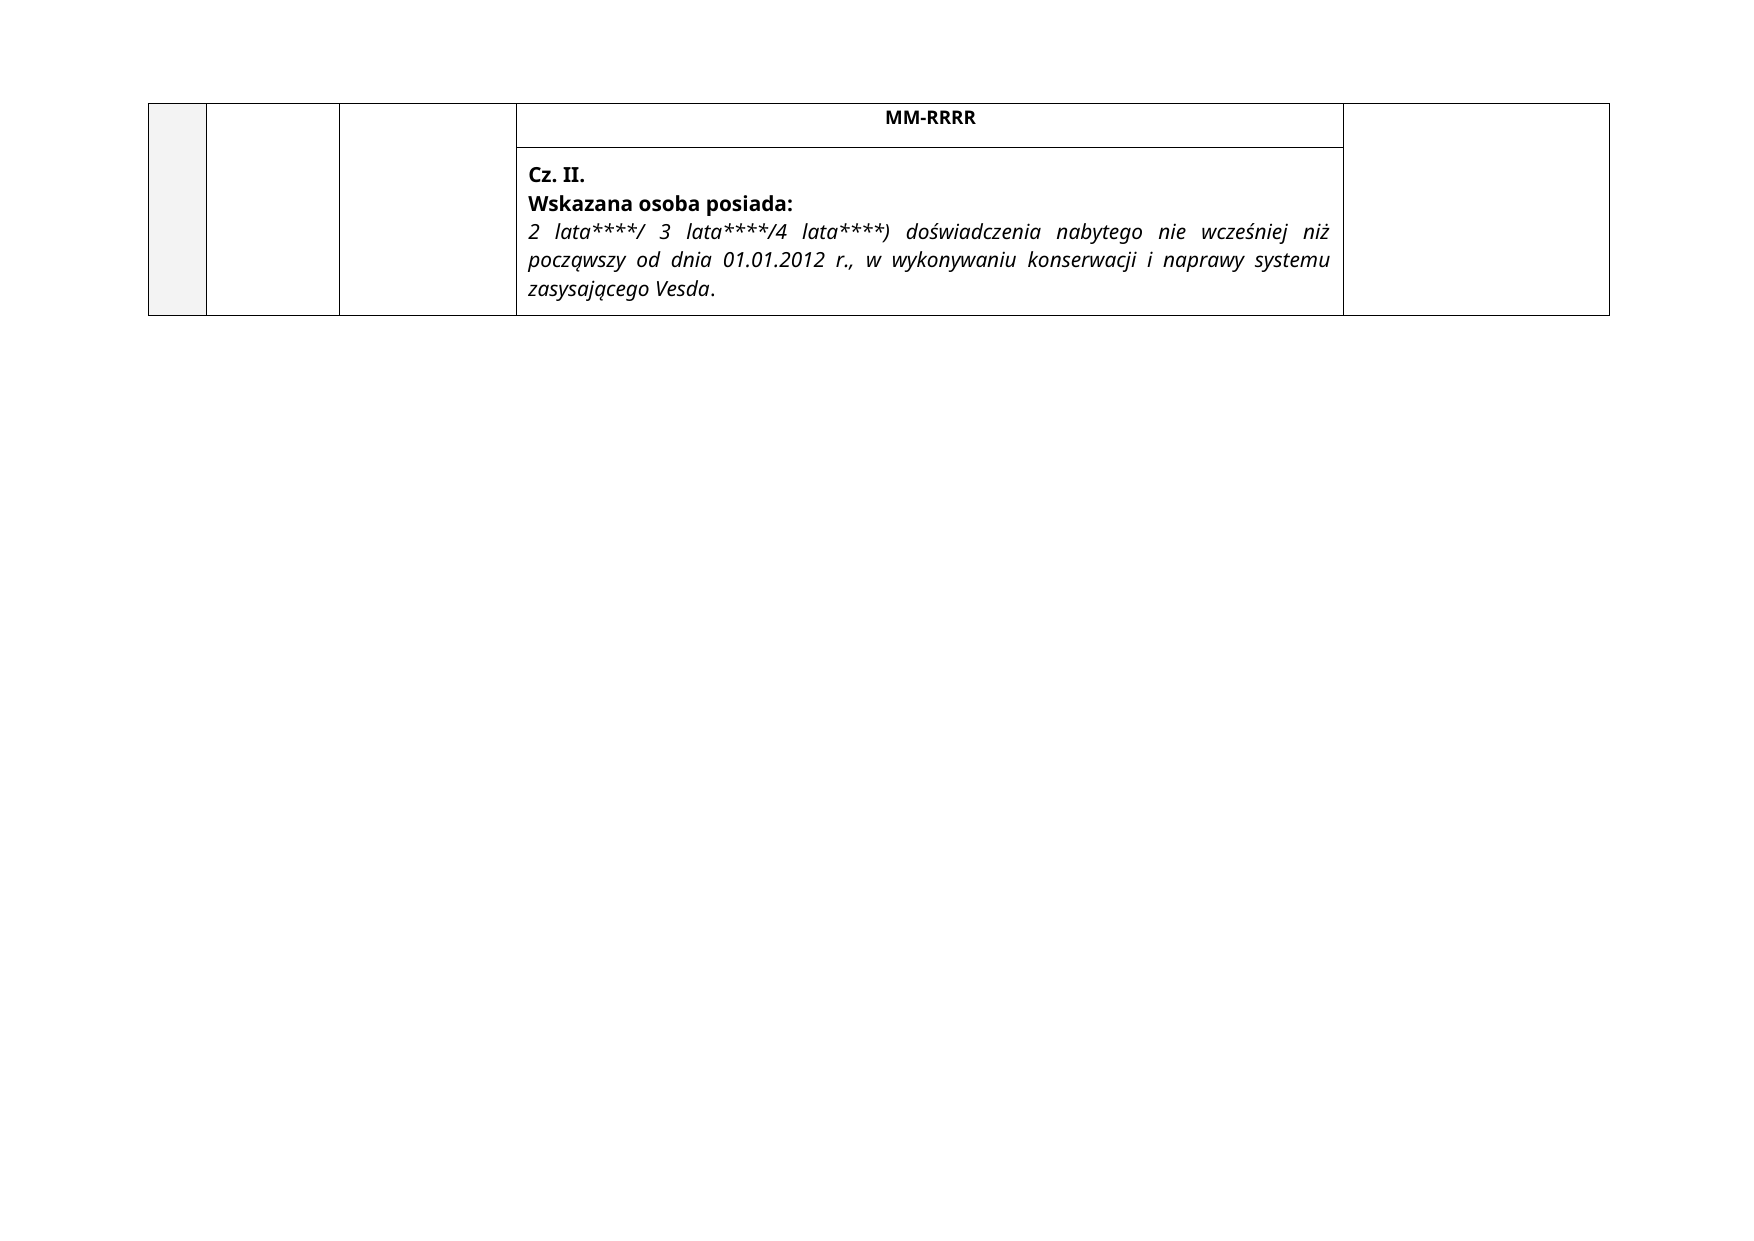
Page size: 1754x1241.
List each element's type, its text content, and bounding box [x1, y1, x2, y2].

table_cell [1344, 104, 1609, 315]
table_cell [517, 104, 1343, 147]
table_cell [149, 104, 206, 315]
table_cell [207, 104, 339, 315]
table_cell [340, 104, 516, 315]
table_cell Cz. II. Wskazana osoba posiada: 2 lata****/ 3 lata****/4 lata****) doświadczenia nabytego nie wcześniej niż począwszy od dnia 01.01.2012 r., w wykonywaniu konserwacji i naprawy systemu zasysającego Vesda. [517, 148, 1343, 315]
